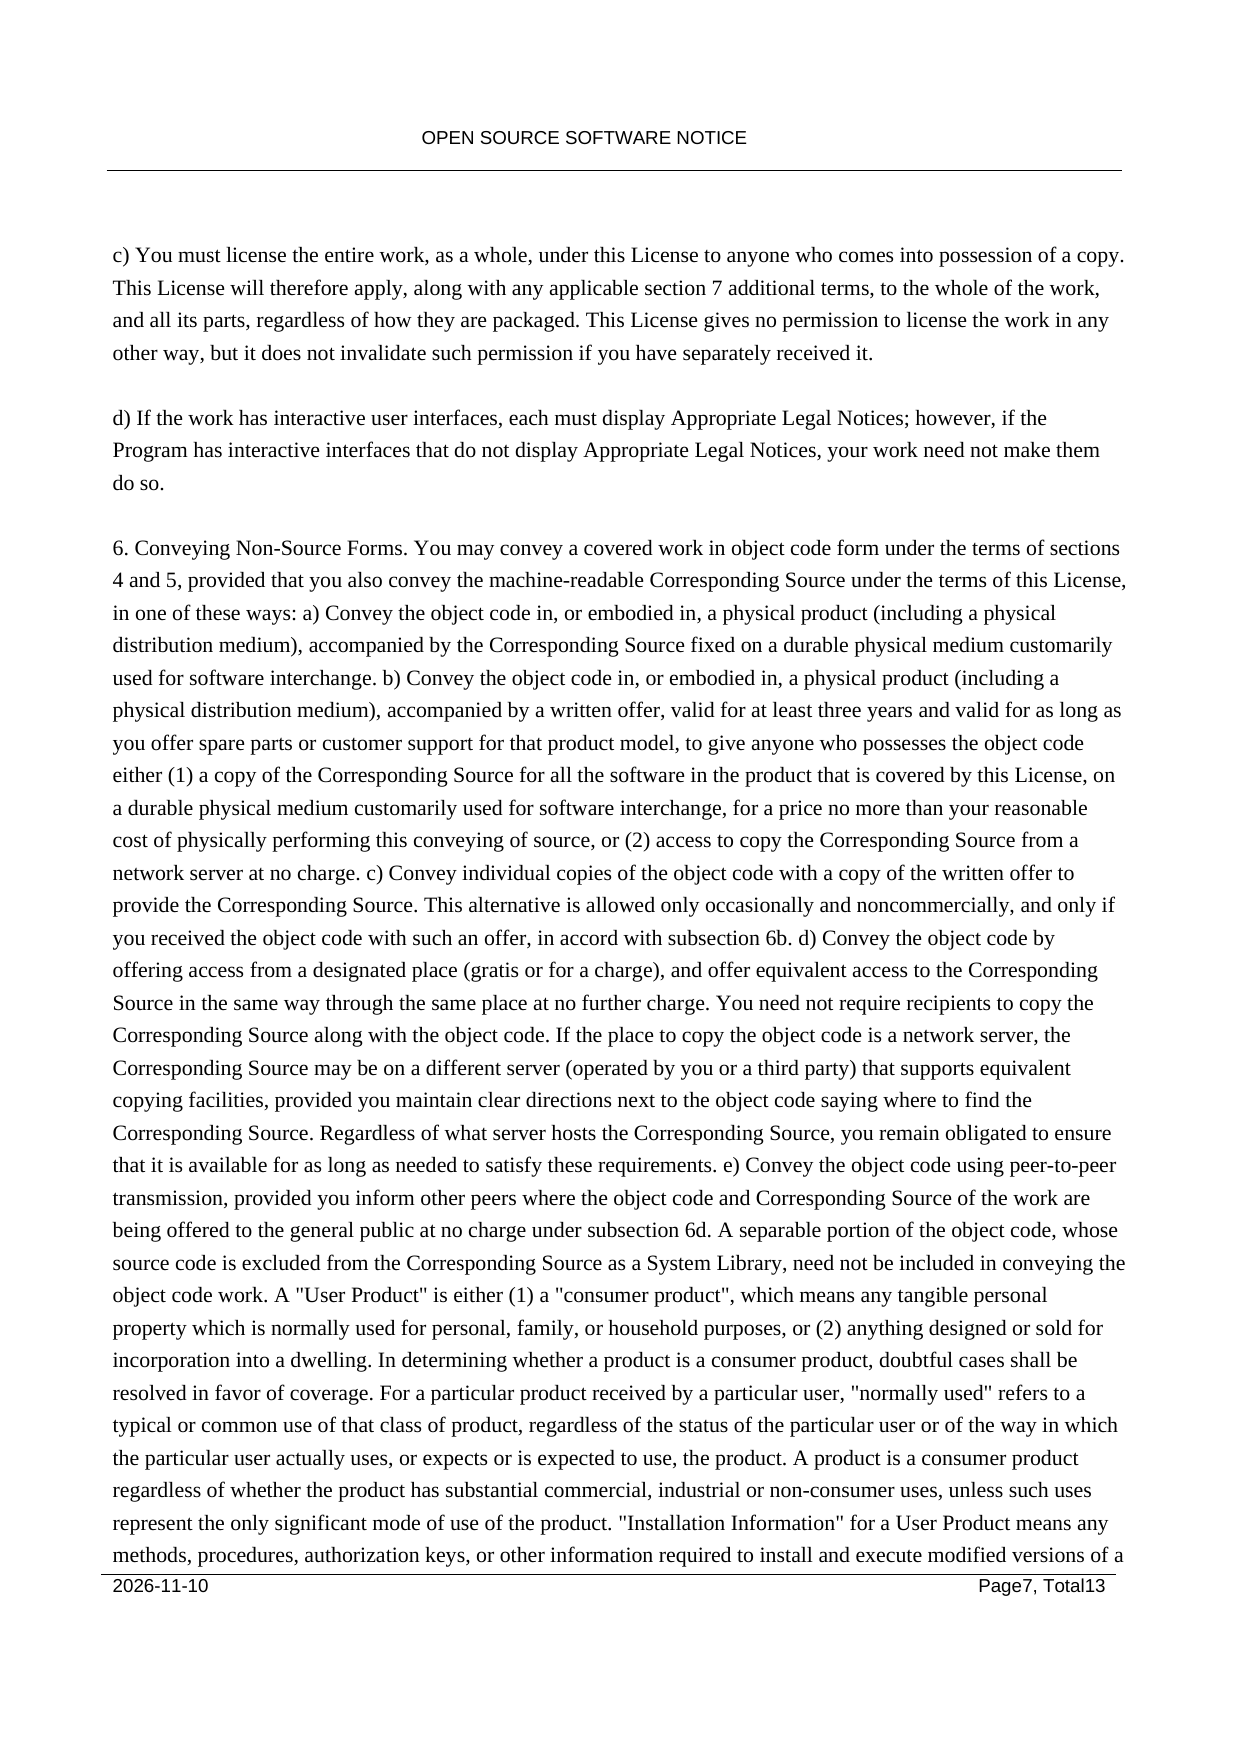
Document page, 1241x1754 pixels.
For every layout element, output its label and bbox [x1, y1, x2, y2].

text [112, 206, 1128, 1571]
